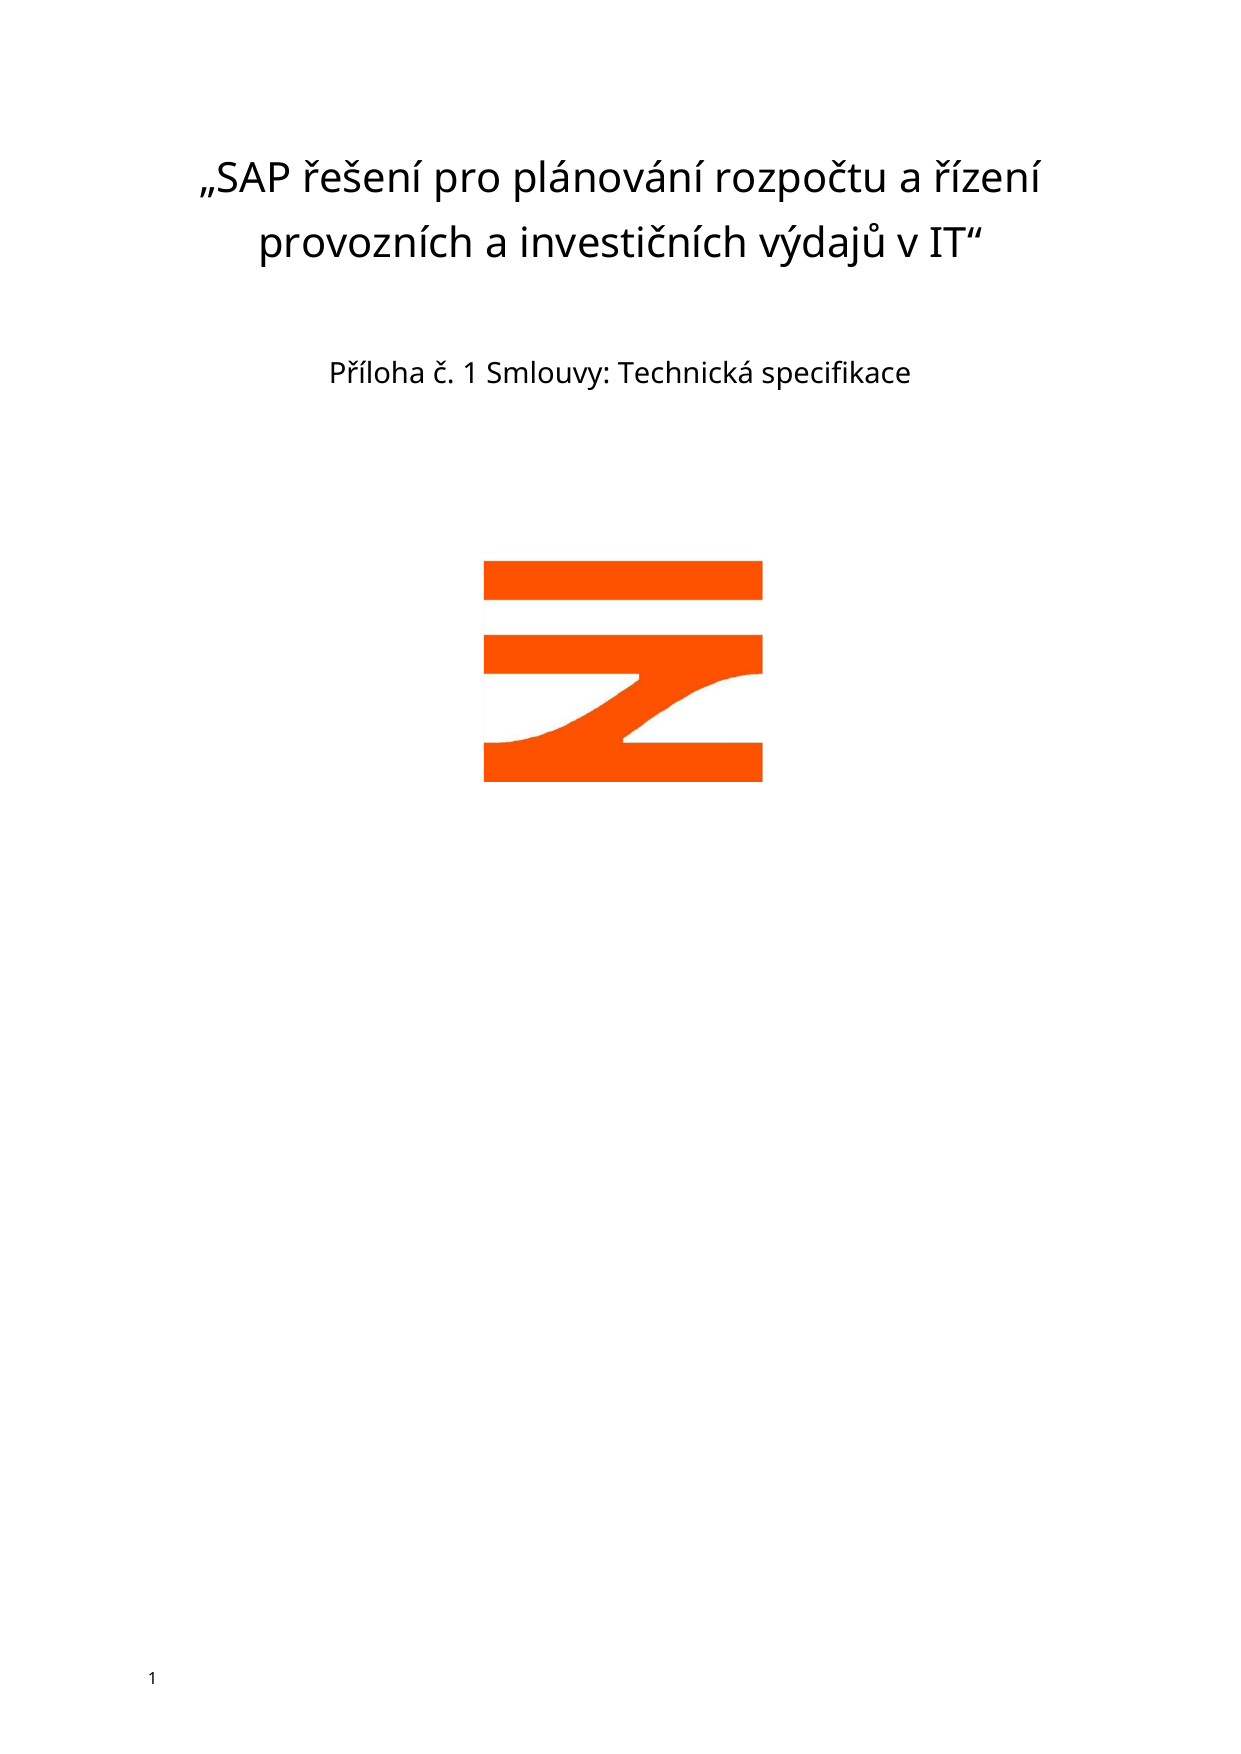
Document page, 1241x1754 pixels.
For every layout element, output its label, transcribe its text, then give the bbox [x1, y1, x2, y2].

text Příloha č. 1 Smlouvy: Technická specifikace [148, 352, 1093, 392]
picture [483, 558, 763, 782]
text „SAP řešení pro plánování rozpočtu a řízení provozních a investičních výdajů v IT“ [148, 148, 1093, 269]
